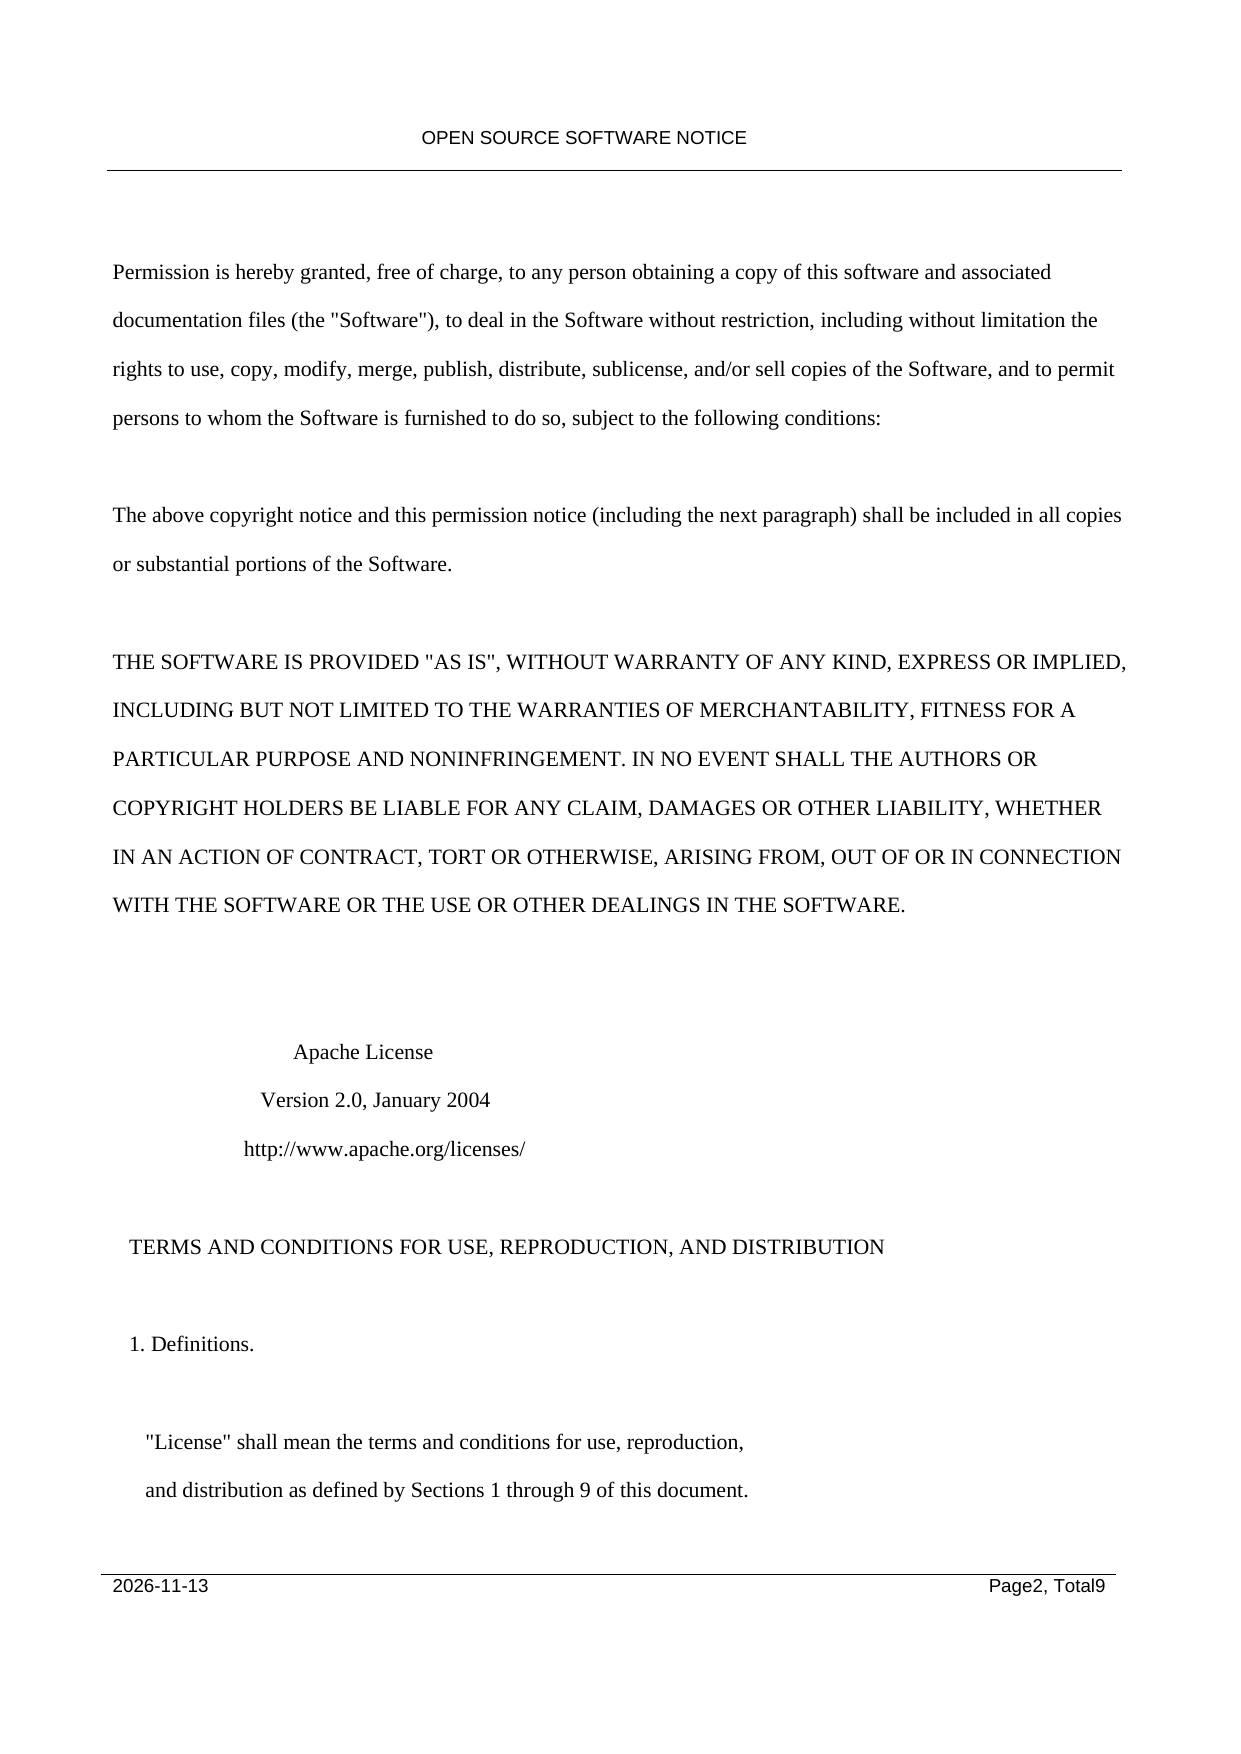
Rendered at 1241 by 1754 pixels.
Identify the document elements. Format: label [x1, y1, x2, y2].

text [112, 206, 1128, 1506]
